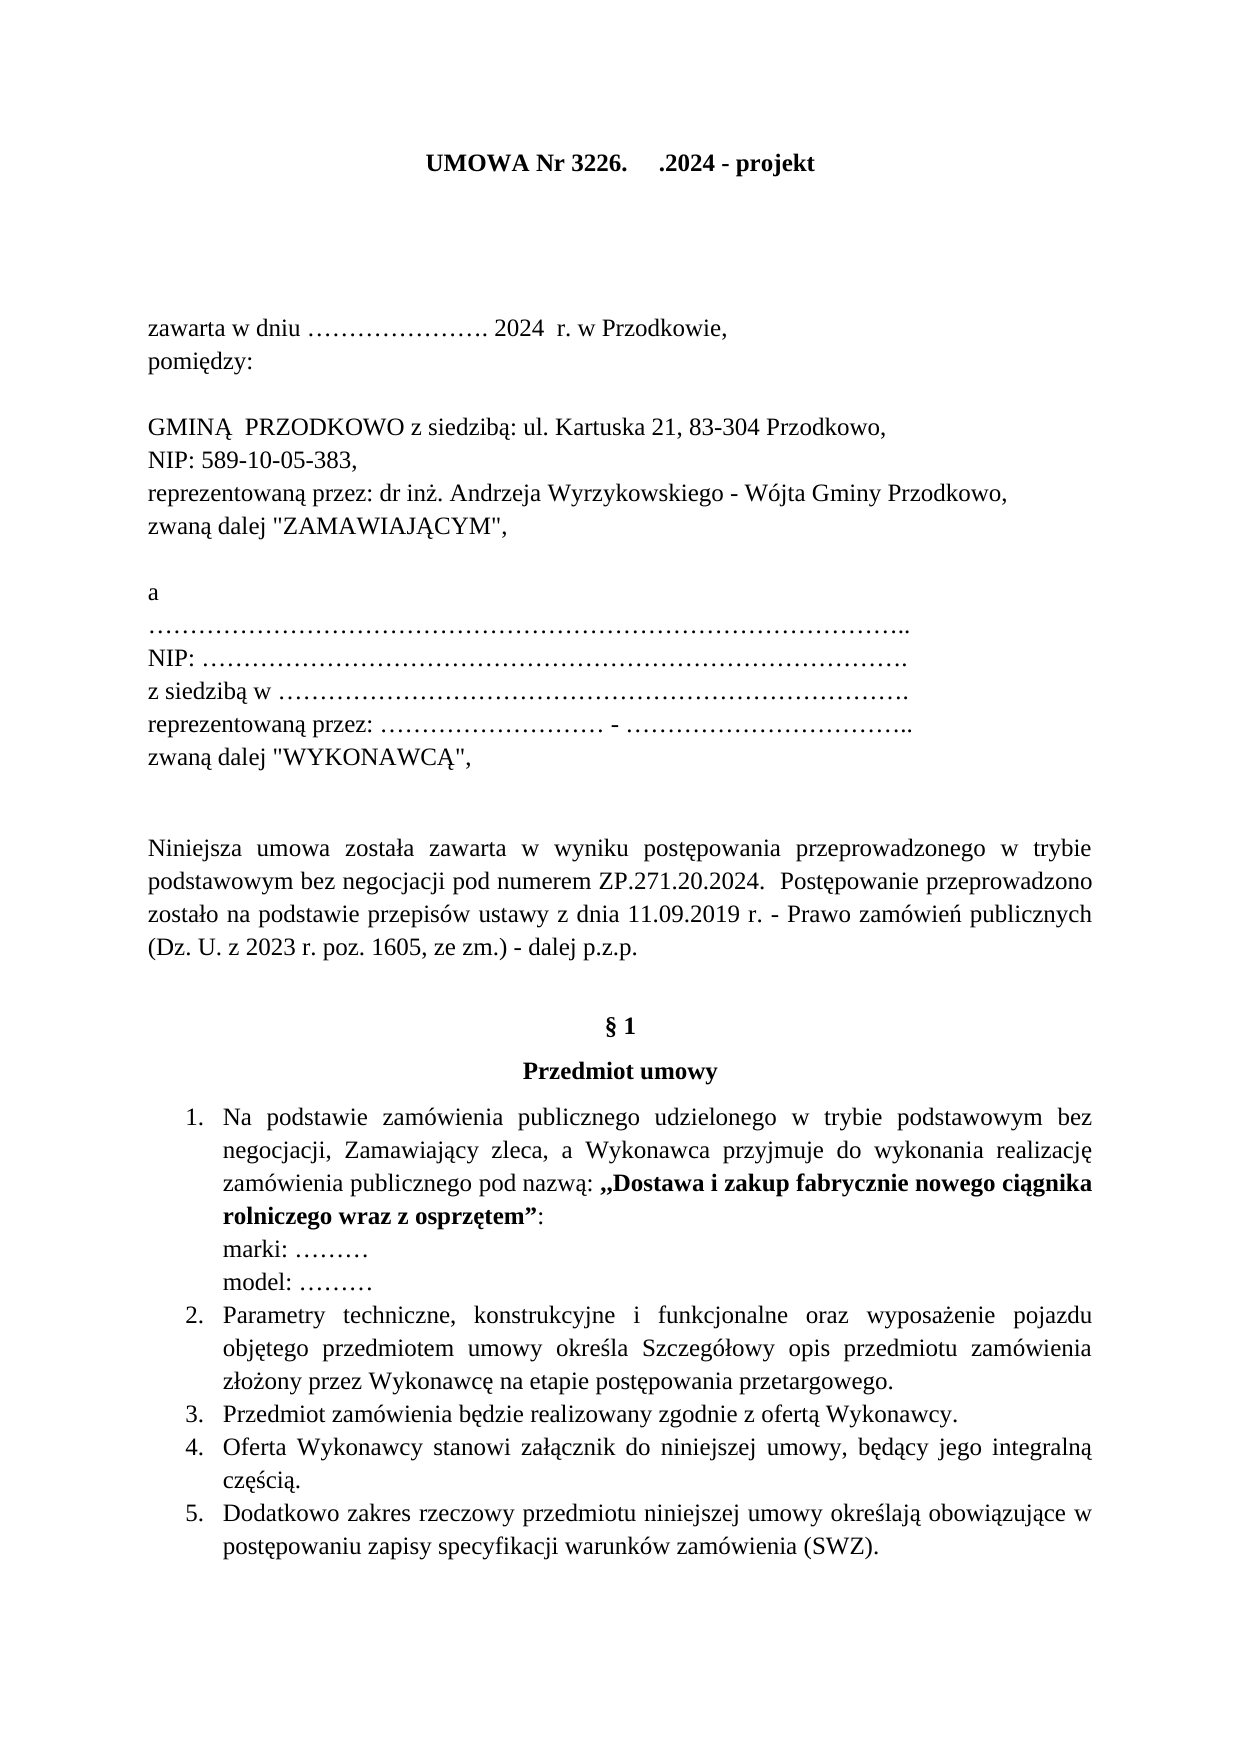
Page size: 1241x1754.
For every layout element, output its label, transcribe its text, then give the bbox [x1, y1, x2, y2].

text NIP: …………………………………………………………………………. [148, 643, 1093, 672]
text ……………………………………………………………………………….. [148, 610, 1093, 639]
text Przedmiot umowy [148, 1056, 1093, 1085]
list Na podstawie zamówienia publicznego udzielonego w trybie podstawowym bez negocjacji, Zamawiający zleca, a Wykonawca przyjmuje do wykonania realizację zamówienia publicznego pod nazwą: ,,Dostawa i zakup fabrycznie nowego ciągnika rolniczego wraz z osprzętem”: [185, 1102, 1093, 1230]
text reprezentowaną przez: ……………………… - …………………………….. [148, 709, 1093, 738]
list Przedmiot zamówienia będzie realizowany zgodnie z ofertą Wykonawcy. [185, 1399, 1093, 1428]
list Dodatkowo zakres rzeczowy przedmiotu niniejszej umowy określają obowiązujące w postępowaniu zapisy specyfikacji warunków zamówienia (SWZ). [185, 1498, 1093, 1560]
text zawarta w dniu …………………. 2024 r. w Przodkowie, [148, 313, 1093, 342]
text GMINĄ PRZODKOWO z siedzibą: ul. Kartuska 21, 83-304 Przodkowo, [148, 412, 1093, 441]
list Oferta Wykonawcy stanowi załącznik do niniejszej umowy, będący jego integralną częścią. [185, 1432, 1093, 1494]
text pomiędzy: [148, 346, 1093, 375]
text reprezentowaną przez: dr inż. Andrzeja Wyrzykowskiego - Wójta Gminy Przodkowo, [148, 478, 1093, 507]
text UMOWA Nr 3226. .2024 - projekt [148, 148, 1093, 176]
text Niniejsza umowa została zawarta w wyniku postępowania przeprowadzonego w trybie podstawowym bez negocjacji pod numerem ZP.271.20.2024. Postępowanie przeprowadzono zostało na podstawie przepisów ustawy z dnia 11.09.2019 r. - Prawo zamówień publicznych (Dz. U. z 2023 r. poz. 1605, ze zm.) - dalej p.z.p. [148, 833, 1093, 961]
text a [148, 577, 1093, 606]
text NIP: 589-10-05-383, [148, 445, 1093, 474]
text z siedzibą w …………………………………………………………………. [148, 676, 1093, 705]
list Parametry techniczne, konstrukcyjne i funkcjonalne oraz wyposażenie pojazdu objętego przedmiotem umowy określa Szczegółowy opis przedmiotu zamówienia złożony przez Wykonawcę na etapie postępowania przetargowego. [185, 1300, 1093, 1395]
list marki: ……… [223, 1234, 1093, 1263]
text § 1 [148, 1011, 1093, 1040]
list model: ……… [223, 1267, 1093, 1296]
text zwaną dalej "WYKONAWCĄ", [148, 742, 1093, 771]
text zwaną dalej "ZAMAWIAJĄCYM", [148, 511, 1093, 540]
